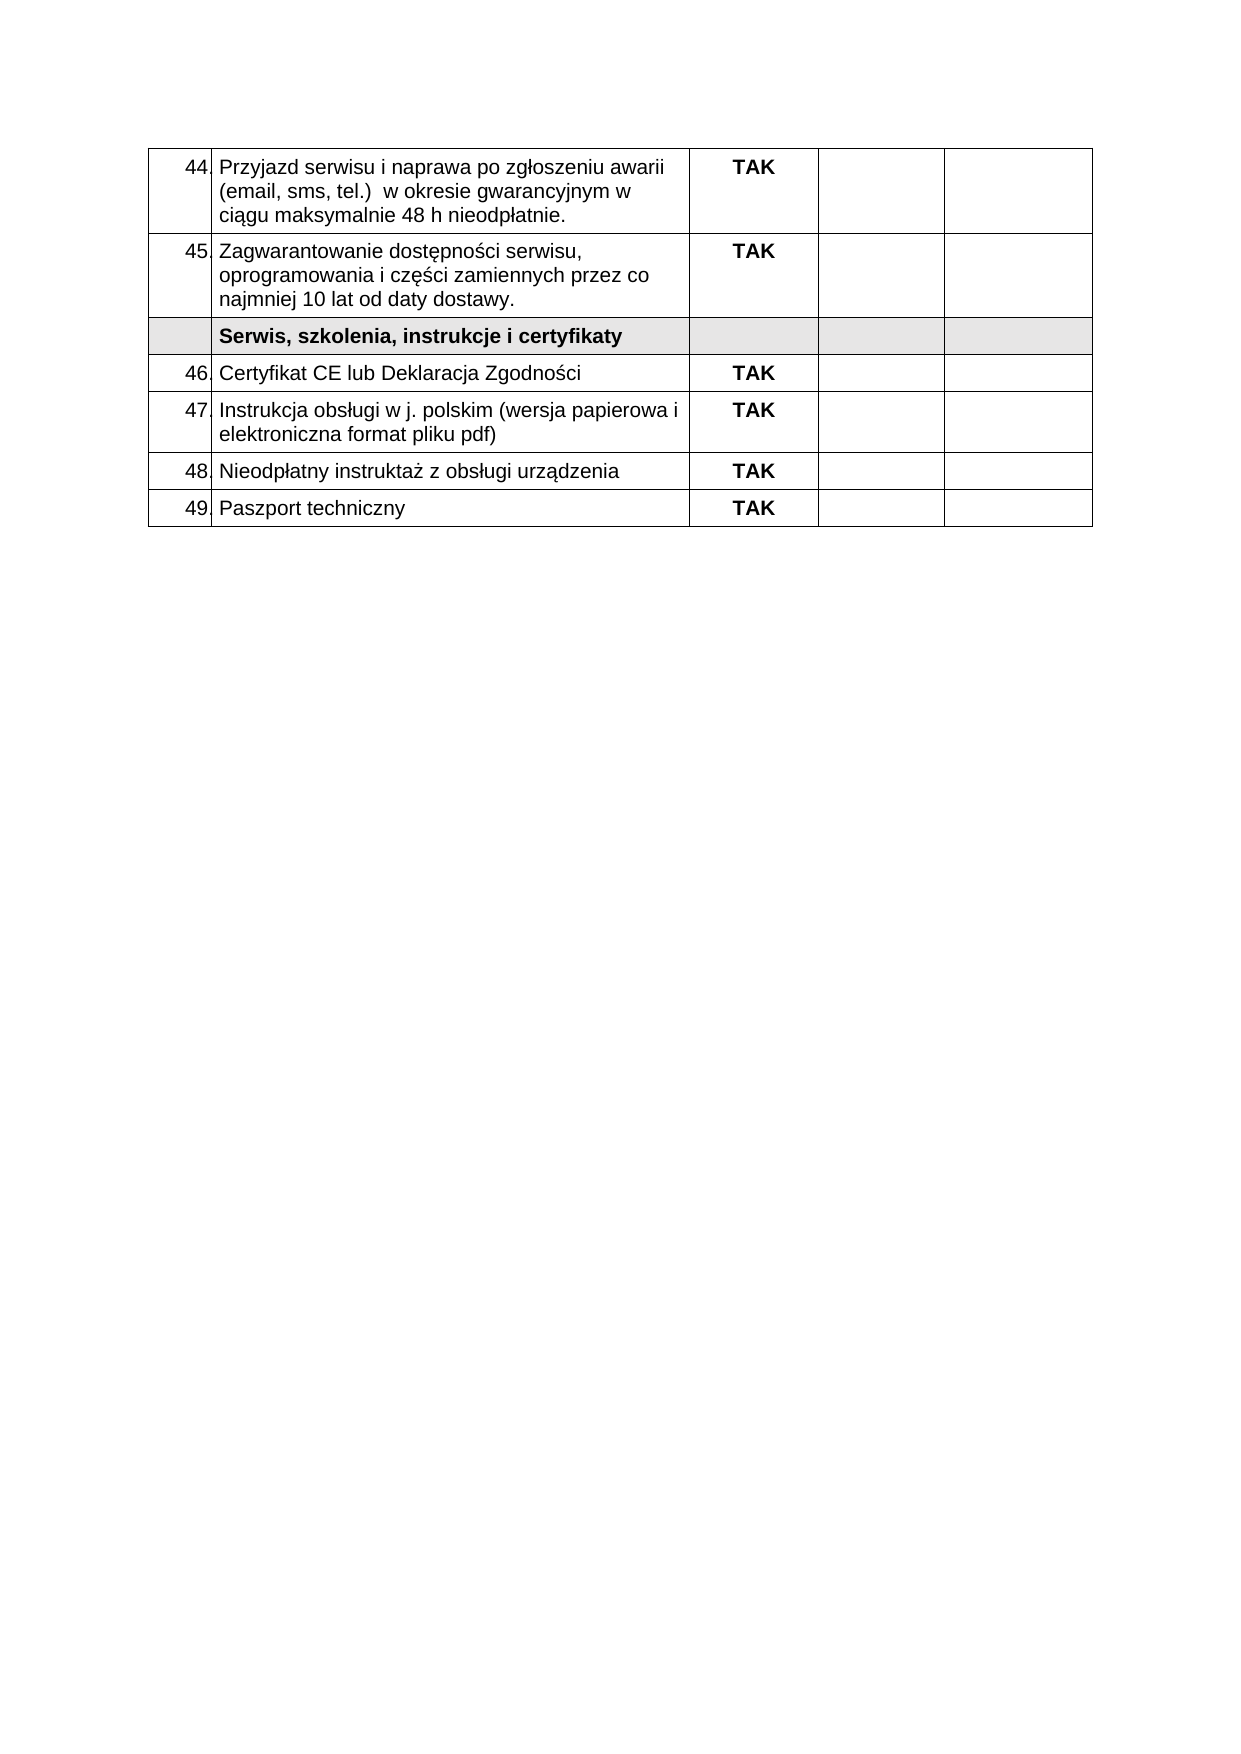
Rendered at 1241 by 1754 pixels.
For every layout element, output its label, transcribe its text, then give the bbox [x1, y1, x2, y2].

table_cell Paszport techniczny [212, 490, 689, 526]
table_cell [149, 318, 211, 354]
table_cell [819, 392, 944, 452]
table_cell [819, 453, 944, 489]
table_cell [149, 453, 211, 489]
table_cell Przyjazd serwisu i naprawa po zgłoszeniu awarii (email, sms, tel.) w okresie gwarancyjnym w ciągu maksymalnie 48 h nieodpłatnie. [212, 149, 689, 232]
table_cell [819, 355, 944, 391]
table_cell [149, 149, 211, 232]
table_cell [945, 318, 1092, 354]
table_cell [945, 234, 1092, 317]
table_cell [819, 318, 944, 354]
table_cell [819, 234, 944, 317]
table_cell TAK [690, 355, 818, 391]
table_cell Certyfikat CE lub Deklaracja Zgodności [212, 355, 689, 391]
table_cell TAK [690, 392, 818, 452]
table_cell [945, 453, 1092, 489]
table_cell [819, 490, 944, 526]
table_cell [945, 392, 1092, 452]
table_cell TAK [690, 234, 818, 317]
table_cell Serwis, szkolenia, instrukcje i certyfikaty [212, 318, 689, 354]
table_cell Nieodpłatny instruktaż z obsługi urządzenia [212, 453, 689, 489]
table_cell [945, 355, 1092, 391]
table_cell Instrukcja obsługi w j. polskim (wersja papierowa i elektroniczna format pliku pdf) [212, 392, 689, 452]
table_cell [149, 234, 211, 317]
table_cell [149, 392, 211, 452]
table_cell [945, 149, 1092, 232]
table_cell Zagwarantowanie dostępności serwisu, oprogramowania i części zamiennych przez co najmniej 10 lat od daty dostawy. [212, 234, 689, 317]
table_cell TAK [690, 149, 818, 232]
table_cell [149, 490, 211, 526]
table_cell [945, 490, 1092, 526]
table_cell [819, 149, 944, 232]
table_cell TAK [690, 490, 818, 526]
table_cell [690, 318, 818, 354]
table_cell [149, 355, 211, 391]
table_cell TAK [690, 453, 818, 489]
